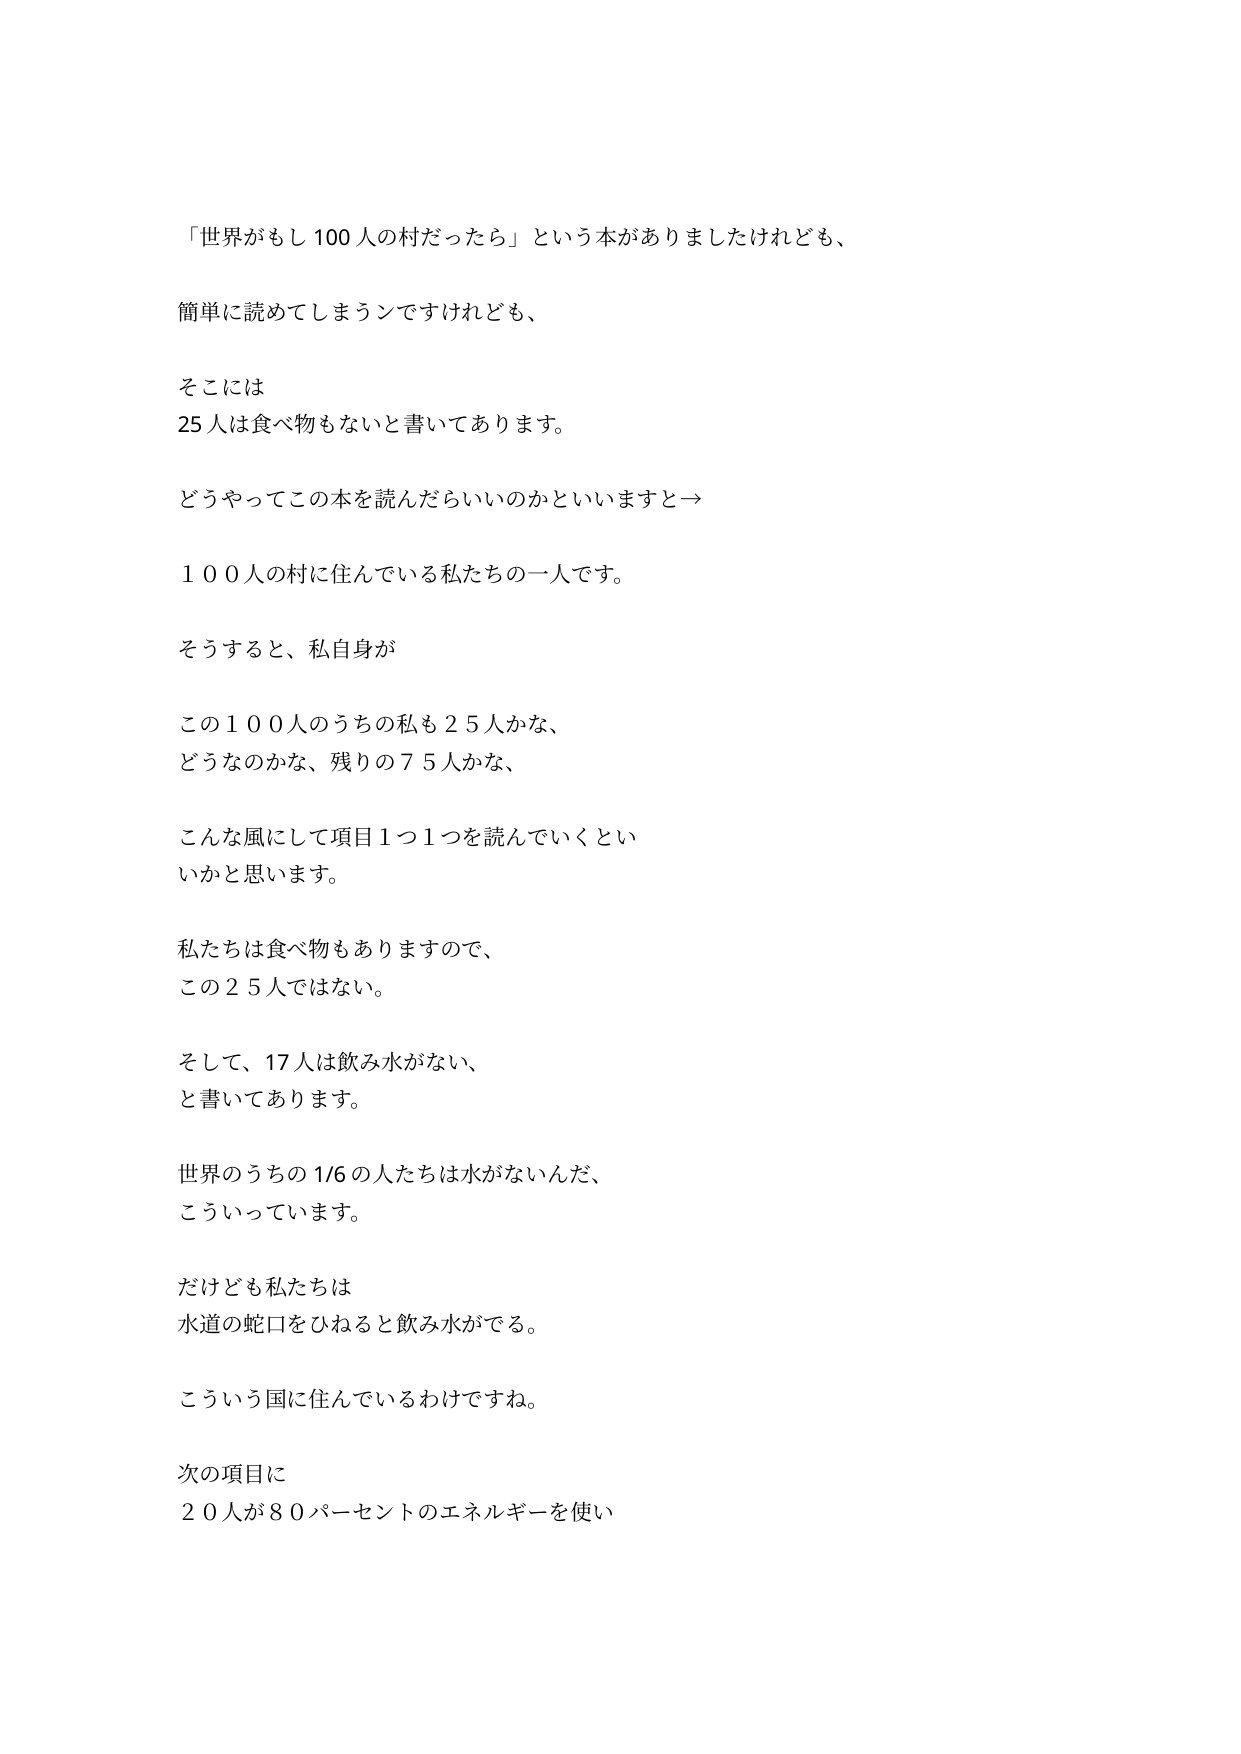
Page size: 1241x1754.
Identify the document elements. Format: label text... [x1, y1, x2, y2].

text いかと思います。 [177, 854, 1063, 892]
text こういっています。 [177, 1192, 1063, 1229]
text ２０人が８０パーセントのエネルギーを使い [177, 1492, 1063, 1529]
text 世界のうちの1/6の人たちは水がないんだ、 [177, 1154, 1063, 1192]
text こういう国に住んでいるわけですね。 [177, 1379, 1063, 1417]
text そこには [177, 367, 1063, 404]
text 私たちは食べ物もありますので、 [177, 929, 1063, 967]
text 水道の蛇口をひねると飲み水がでる。 [177, 1304, 1063, 1342]
text こんな風にして項目１つ１つを読んでいくとい [177, 817, 1063, 854]
text 「世界がもし100人の村だったら」という本がありましたけれども、 [177, 217, 1063, 254]
text この２５人ではない。 [177, 967, 1063, 1004]
text だけども私たちは [177, 1267, 1063, 1304]
text 簡単に読めてしまうンですけれども、 [177, 292, 1063, 329]
text １００人の村に住んでいる私たちの一人です。 [177, 554, 1063, 592]
text 25人は食べ物もないと書いてあります。 [177, 404, 1063, 442]
text どうなのかな、残りの７５人かな、 [177, 742, 1063, 779]
text どうやってこの本を読んだらいいのかといいますと→ [177, 479, 1063, 517]
text この１００人のうちの私も２５人かな、 [177, 704, 1063, 742]
text そうすると、私自身が [177, 629, 1063, 667]
text と書いてあります。 [177, 1079, 1063, 1117]
text 次の項目に [177, 1454, 1063, 1492]
text そして、17人は飲み水がない、 [177, 1042, 1063, 1079]
